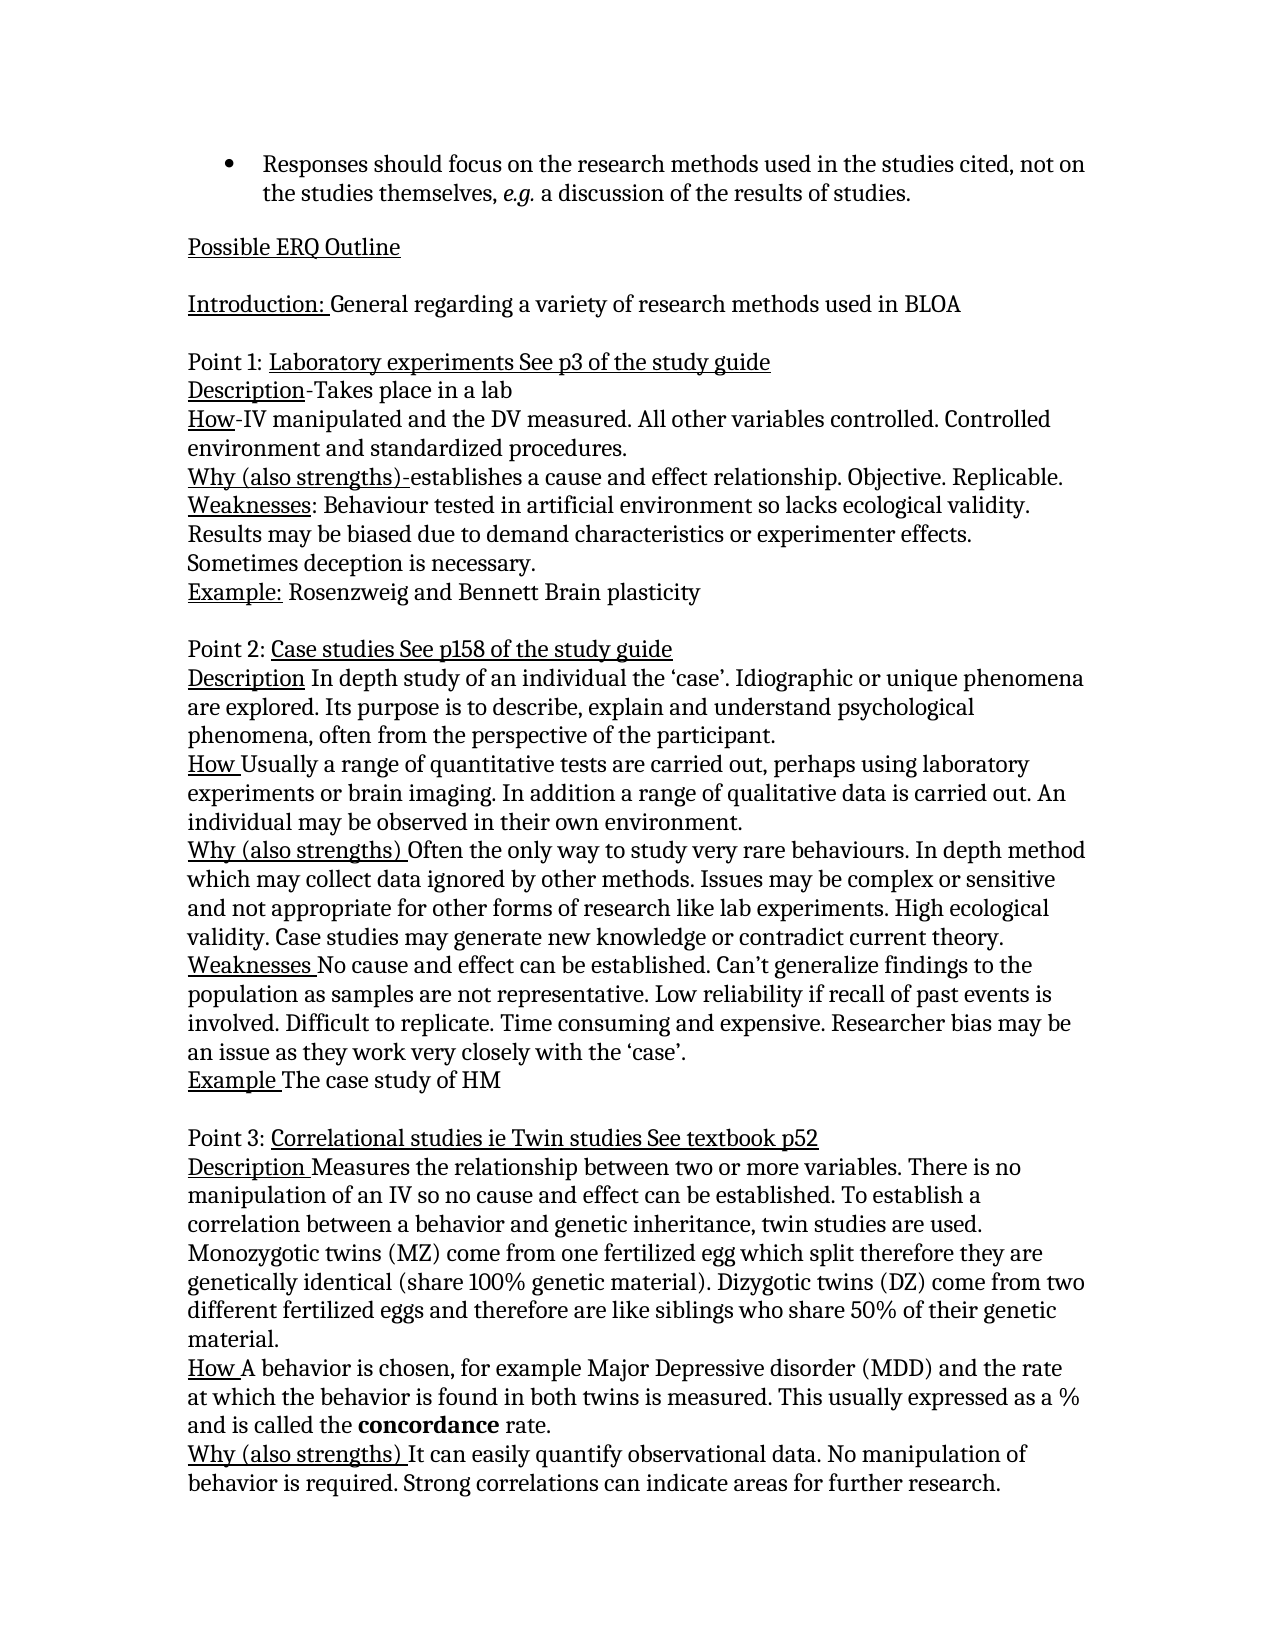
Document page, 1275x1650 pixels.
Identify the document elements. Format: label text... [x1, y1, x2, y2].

text Weaknesses: Behaviour tested in artificial environment so lacks ecological validity. Results may be biased due to demand characteristics or experimenter effects. Sometimes deception is necessary. [187, 491, 1087, 577]
text Description Measures the relationship between two or more variables. There is no manipulation of an IV so no cause and effect can be established. To establish a correlation between a behavior and genetic inheritance, twin studies are used. Monozygotic twins (MZ) come from one fertilized egg which split therefore they are genetically identical (share 100% genetic material). Dizygotic twins (DZ) come from two different fertilized eggs and therefore are like siblings who share 50% of their genetic material. [187, 1152, 1087, 1354]
text How Usually a range of quantitative tests are carried out, perhaps using laboratory experiments or brain imaging. In addition a range of qualitative data is carried out. An individual may be observed in their own environment. [187, 750, 1087, 836]
text Description-Takes place in a lab [187, 376, 1087, 405]
text Description In depth study of an individual the ‘case’. Idiographic or unique phenomena are explored. Its purpose is to describe, explain and understand psychological phenomena, often from the perspective of the participant. [187, 664, 1087, 750]
text How-IV manipulated and the DV measured. All other variables controlled. Controlled environment and standardized procedures. [187, 405, 1087, 462]
text Point 2: Case studies See p158 of the study guide [187, 635, 1087, 664]
text Why (also strengths) Often the only way to study very rare behaviours. In depth method which may collect data ignored by other methods. Issues may be complex or sensitive and not appropriate for other forms of research like lab experiments. High ecological validity. Case studies may generate new knowledge or contradict current theory. [187, 836, 1087, 951]
text Point 3: Correlational studies ie Twin studies See textbook p52 [187, 1124, 1087, 1152]
text Why (also strengths) It can easily quantify observational data. No manipulation of behavior is required. Strong correlations can indicate areas for further research. [187, 1440, 1087, 1497]
text How A behavior is chosen, for example Major Depressive disorder (MDD) and the rate at which the behavior is found in both twins is measured. This usually expressed as a % and is called the concordance rate. [187, 1354, 1087, 1440]
text Example: Rosenzweig and Bennett Brain plasticity [187, 577, 1087, 606]
text Weaknesses No cause and effect can be established. Can’t generalize findings to the population as samples are not representative. Low reliability if recall of past events is involved. Difficult to replicate. Time consuming and expensive. Researcher bias may be an issue as they work very closely with the ‘case’. [187, 951, 1087, 1066]
text Point 1: Laboratory experiments See p3 of the study guide [187, 347, 1087, 376]
list Responses should focus on the research methods used in the studies cited, not on the studies themselves, e.g. a discussion of the results of studies. [225, 150, 1087, 207]
text Example The case study of HM [187, 1066, 1087, 1095]
text Introduction: General regarding a variety of research methods used in BLOA [187, 290, 1087, 319]
text Why (also strengths)-establishes a cause and effect relationship. Objective. Replicable. [187, 462, 1087, 491]
text Possible ERQ Outline [187, 232, 1087, 261]
